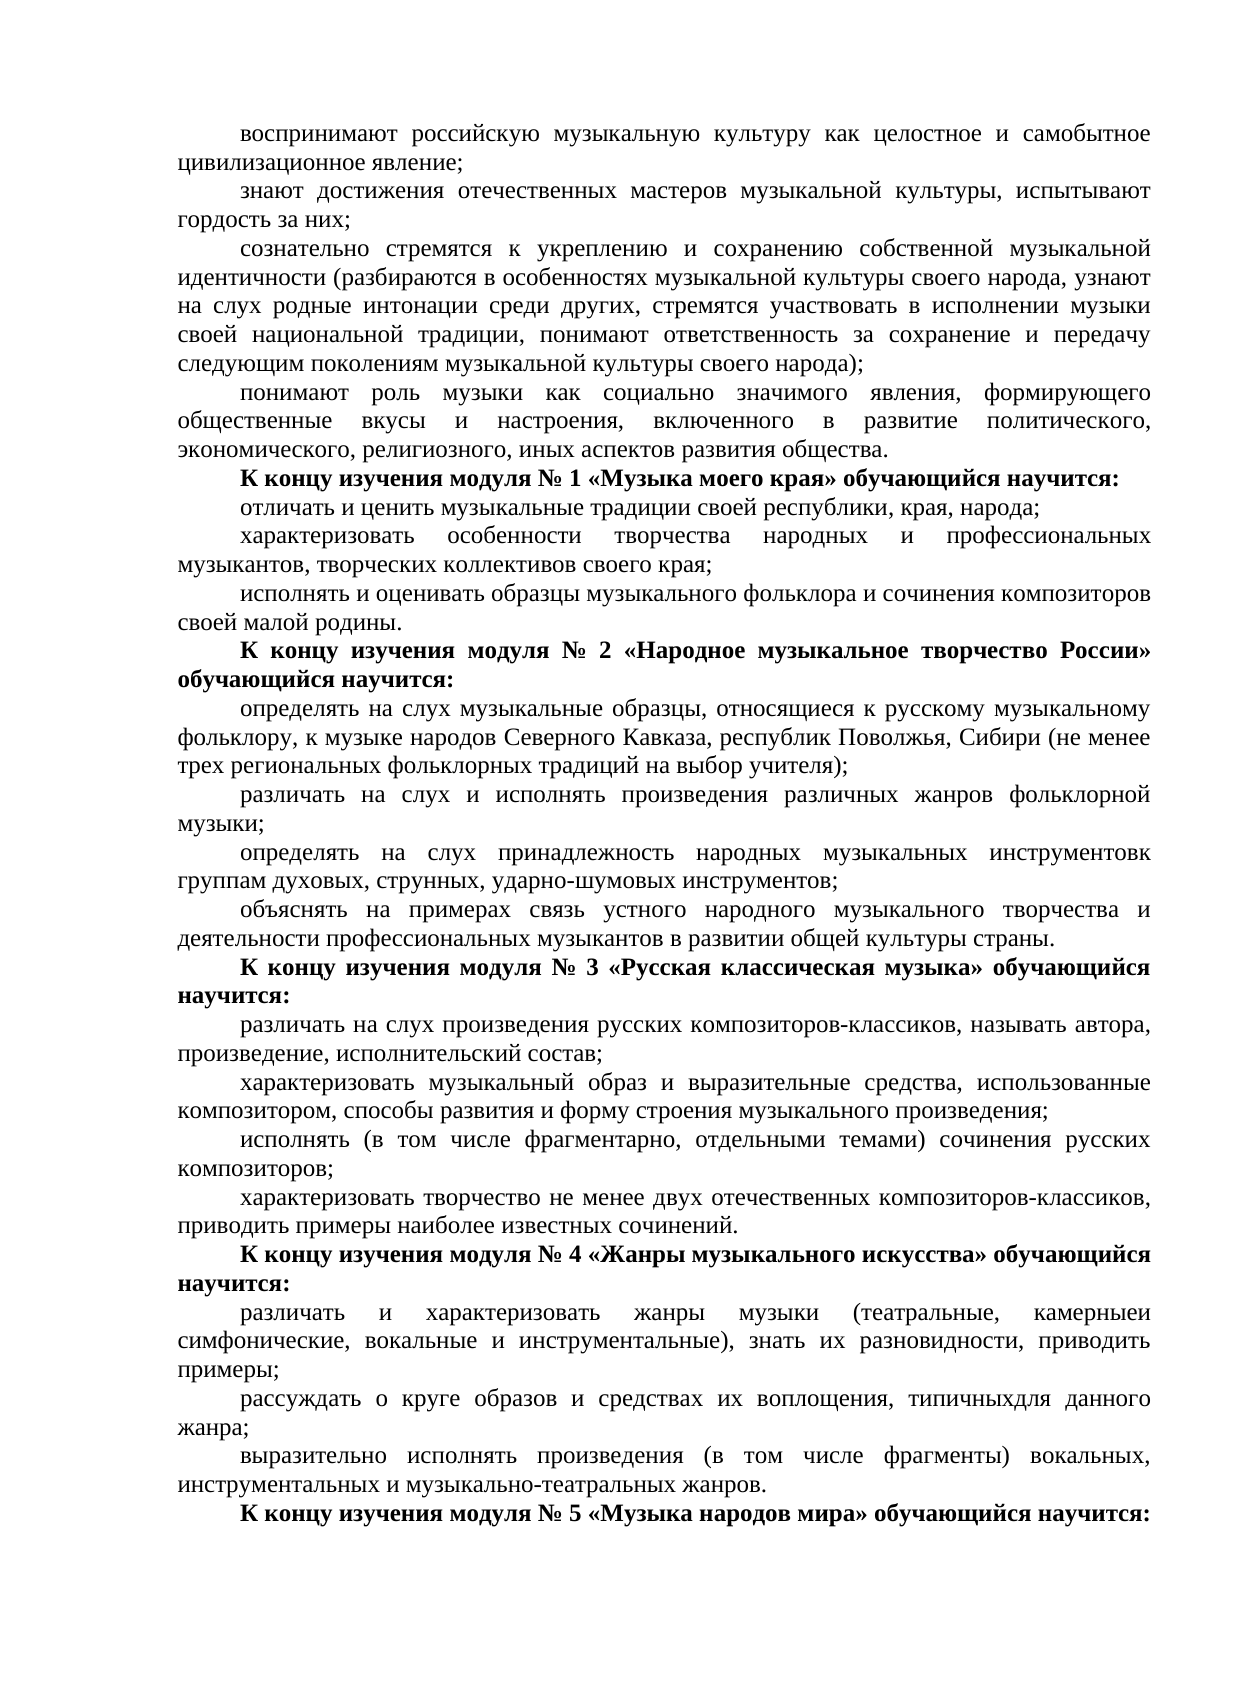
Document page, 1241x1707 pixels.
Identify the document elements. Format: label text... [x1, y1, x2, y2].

text сознательно стремятся к укреплению и сохранению собственной музыкальной идентичности (разбираются в особенностях музыкальной культуры своего народа, узнают на слух родные интонации среди других, стремятся участвовать в исполнении музыки своей национальной традиции, понимают ответственность за сохранение и передачу следующим поколениям музыкальной культуры своего народа); [177, 233, 1152, 377]
text рассуждать о круге образов и средствах их воплощения, типичныхдля данного жанра; [177, 1383, 1152, 1441]
text определять на слух музыкальные образцы, относящиеся к русскому музыкальному фольклору, к музыке народов Северного Кавказа, республик Поволжья, Сибири (не менее трех региональных фольклорных традиций на выбор учителя); [177, 693, 1152, 779]
text К концу изучения модуля № 5 «Музыка народов мира» обучающийся научится: [177, 1498, 1152, 1527]
text знают достижения отечественных мастеров музыкальной культуры, испытывают гордость за них; [177, 176, 1152, 233]
text понимают роль музыки как социально значимого явления, формирующего общественные вкусы и настроения, включенного в развитие политического, экономического, религиозного, иных аспектов развития общества. [177, 377, 1152, 463]
text характеризовать музыкальный образ и выразительные средства, использованные композитором, способы развития и форму строения музыкального произведения; [177, 1067, 1152, 1124]
text исполнять и оценивать образцы музыкального фольклора и сочинения композиторов своей малой родины. [177, 578, 1152, 636]
text объяснять на примерах связь устного народного музыкального творчества и деятельности профессиональных музыкантов в развитии общей культуры страны. [177, 894, 1152, 952]
text определять на слух принадлежность народных музыкальных инструментовк группам духовых, струнных, ударно-шумовых инструментов; [177, 837, 1152, 894]
text отличать и ценить музыкальные традиции своей республики, края, народа; [177, 492, 1152, 521]
text различать на слух и исполнять произведения различных жанров фольклорной музыки; [177, 779, 1152, 837]
text воспринимают российскую музыкальную культуру как целостное и самобытное цивилизационное явление; [177, 118, 1152, 176]
text К концу изучения модуля № 3 «Русская классическая музыка» обучающийся научится: [177, 952, 1152, 1009]
text различать на слух произведения русских композиторов-классиков, называть автора, произведение, исполнительский состав; [177, 1009, 1152, 1067]
text К концу изучения модуля № 2 «Народное музыкальное творчество России» обучающийся научится: [177, 636, 1152, 693]
text различать и характеризовать жанры музыки (театральные, камерныеи симфонические, вокальные и инструментальные), знать их разновидности, приводить примеры; [177, 1297, 1152, 1383]
text исполнять (в том числе фрагментарно, отдельными темами) сочинения русских композиторов; [177, 1124, 1152, 1182]
text К концу изучения модуля № 4 «Жанры музыкального искусства» обучающийся научится: [177, 1239, 1152, 1297]
text К концу изучения модуля № 1 «Музыка моего края» обучающийся научится: [177, 463, 1152, 492]
text характеризовать творчество не менее двух отечественных композиторов-классиков, приводить примеры наиболее известных сочинений. [177, 1182, 1152, 1239]
text выразительно исполнять произведения (в том числе фрагменты) вокальных, инструментальных и музыкально-театральных жанров. [177, 1441, 1152, 1498]
text характеризовать особенности творчества народных и профессиональных музыкантов, творческих коллективов своего края; [177, 521, 1152, 578]
